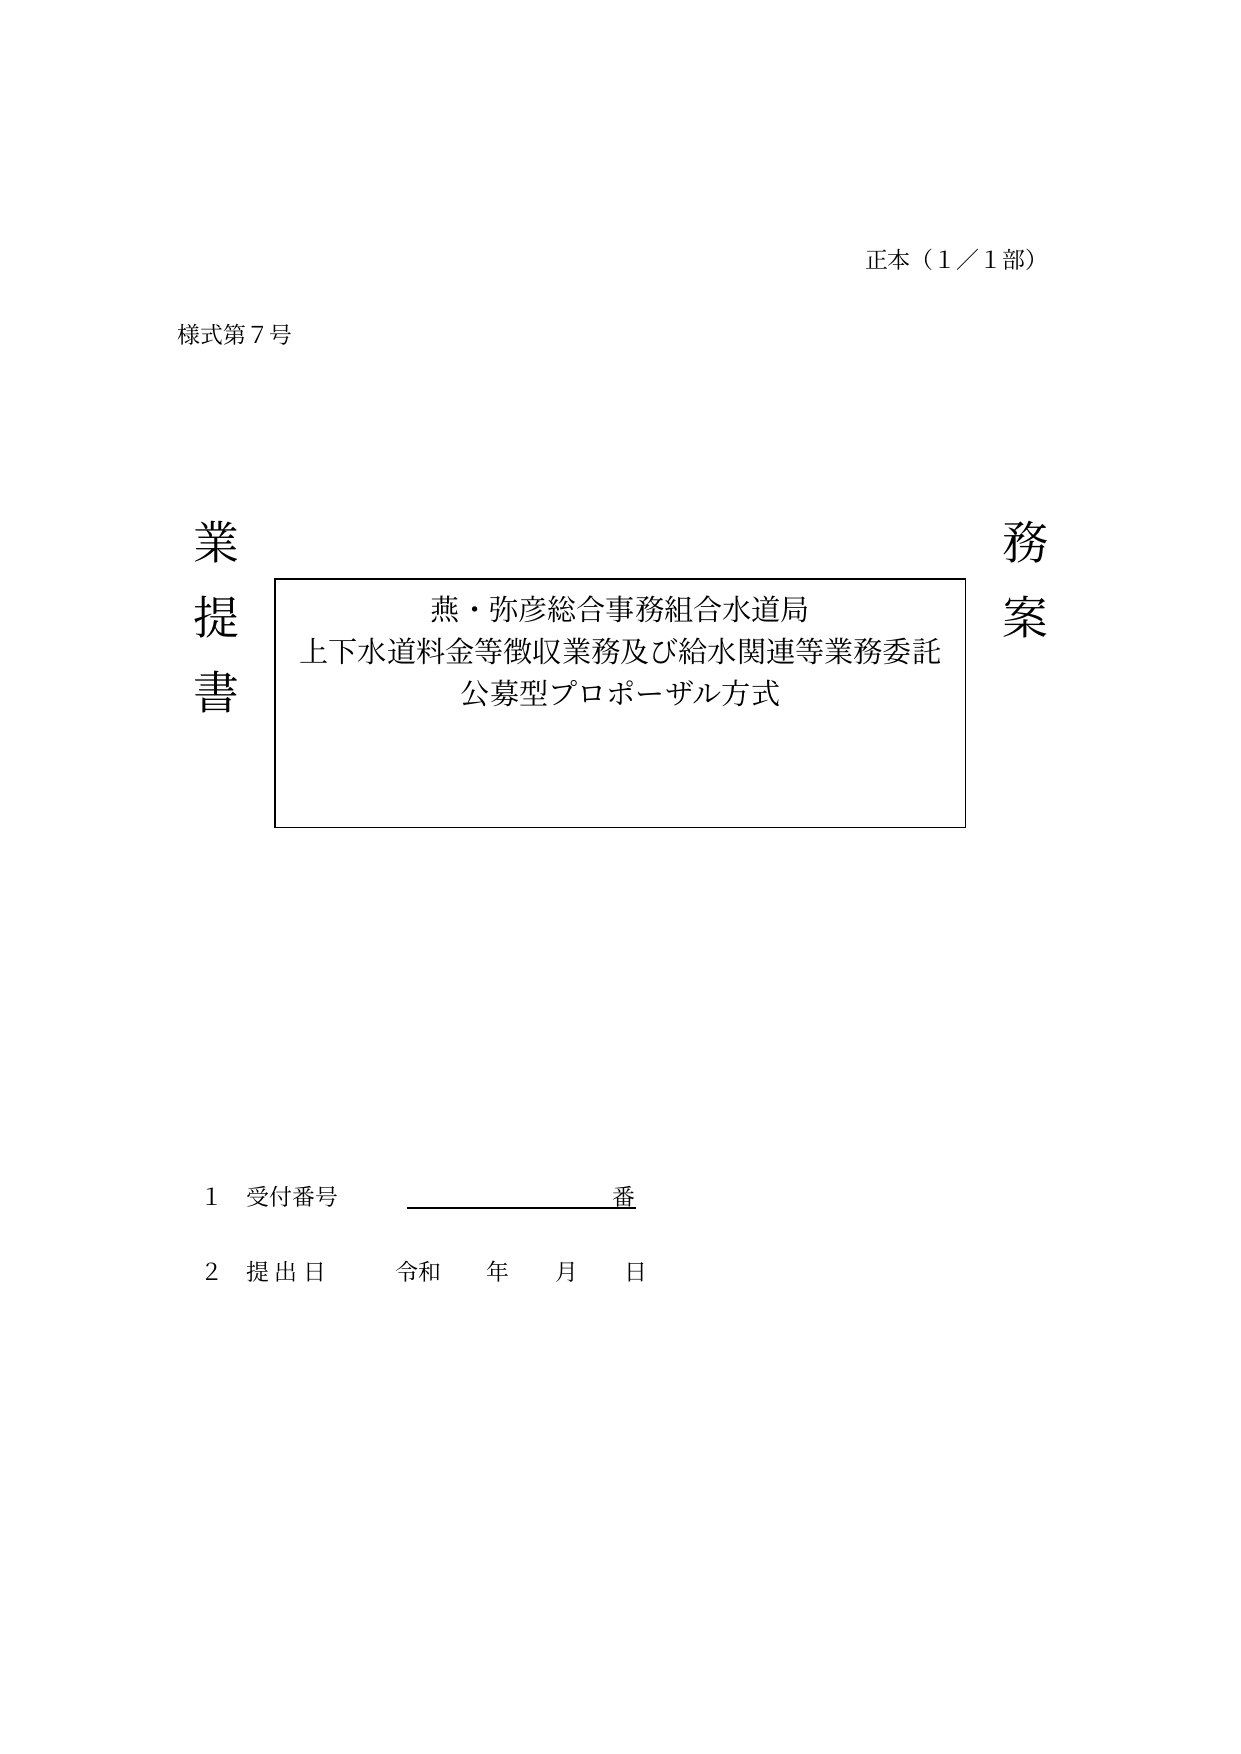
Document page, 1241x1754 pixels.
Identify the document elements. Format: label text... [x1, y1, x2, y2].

text 様式第７号 [177, 314, 1063, 352]
text 正本（１／１部） [177, 239, 1063, 277]
text 業 務 提 案 書 [177, 502, 1063, 727]
text ２ 提出日 令和 年 月 日 [177, 1252, 1063, 1289]
text １ 受付番号 番 [177, 1177, 1063, 1214]
